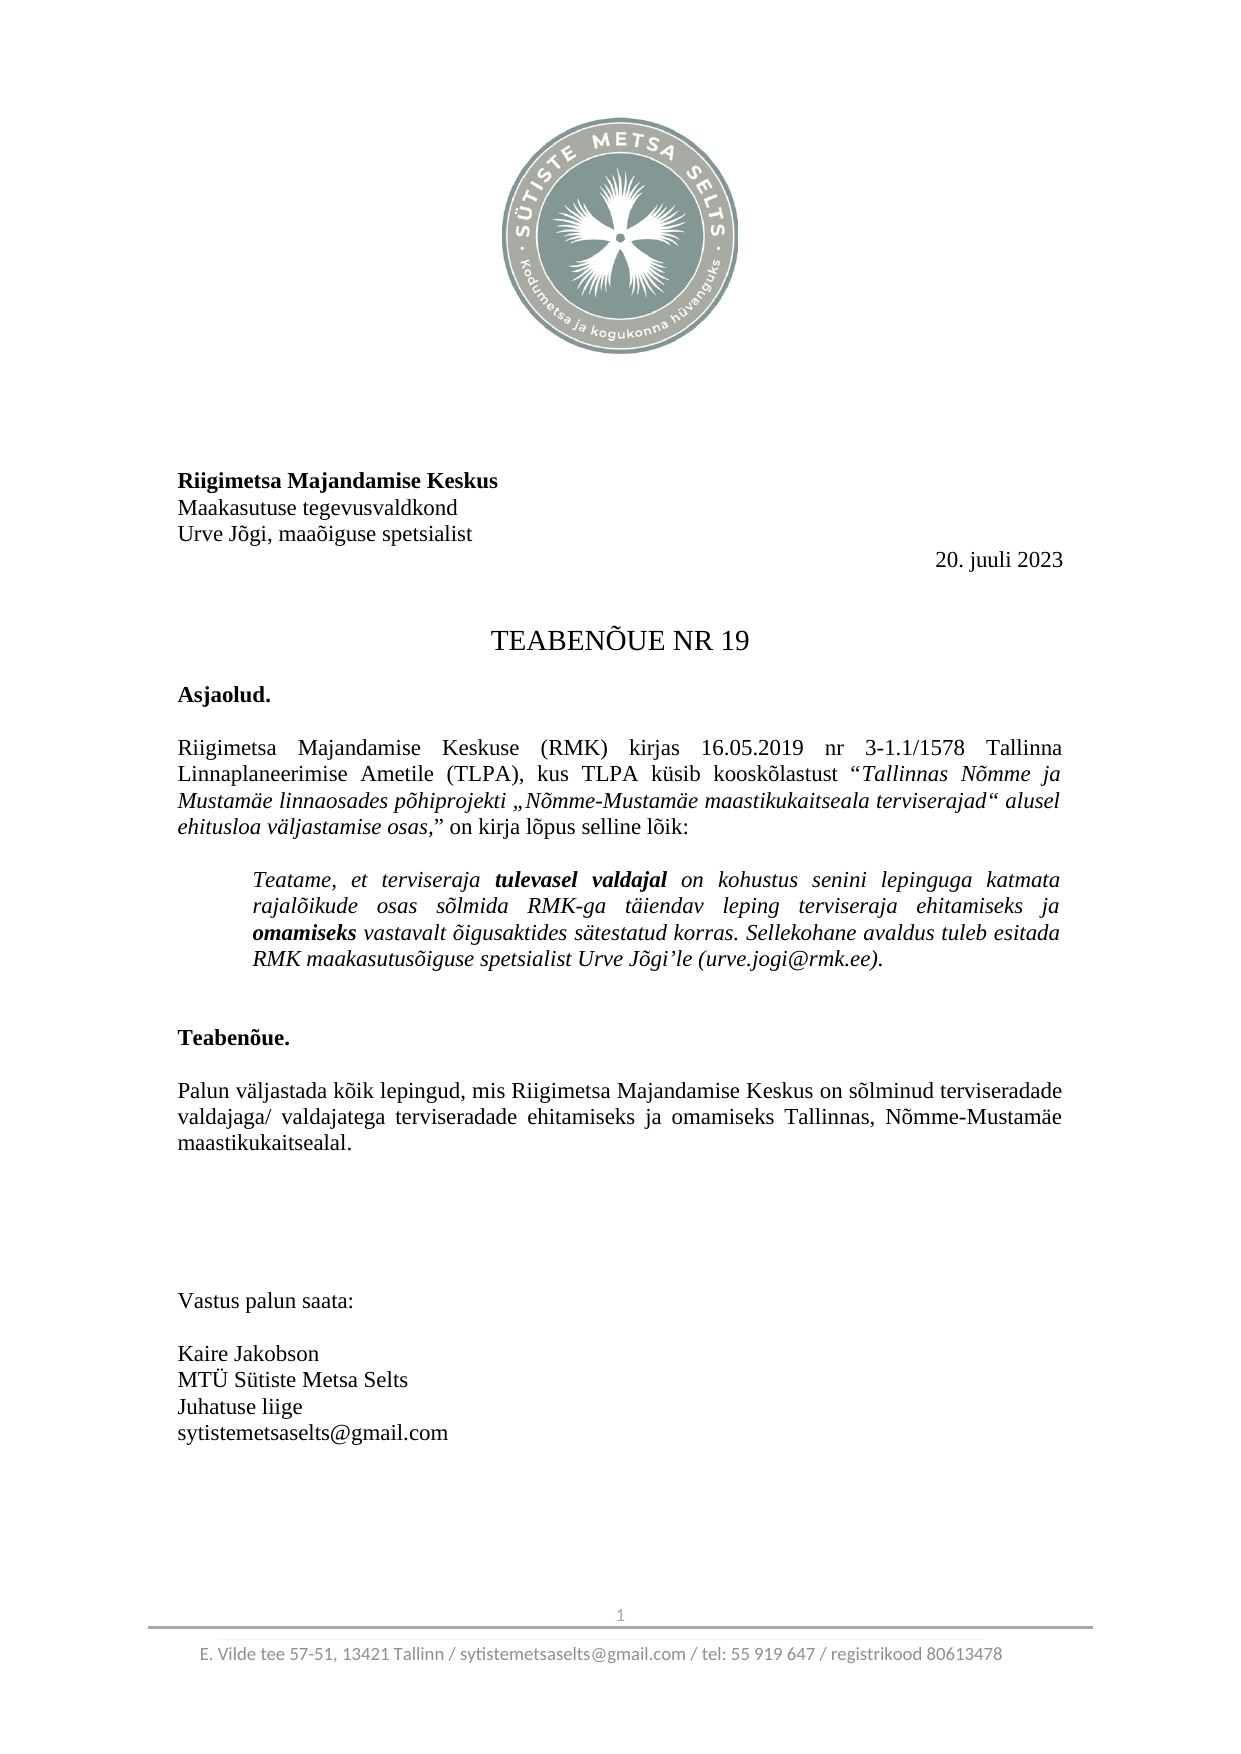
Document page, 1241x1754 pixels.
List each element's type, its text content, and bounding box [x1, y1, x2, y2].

text Urve Jõgi, maaõiguse spetsialist [177, 520, 1063, 546]
picture [501, 117, 738, 354]
text Maakasutuse tegevusvaldkond [177, 494, 1063, 520]
text Teabenõue. [177, 1024, 1063, 1050]
text MTÜ Sütiste Metsa Selts [177, 1367, 1063, 1393]
subtitle TEABENÕUE NR 19 [177, 623, 1063, 656]
text Kaire Jakobson [177, 1340, 1063, 1367]
text sytistemetsaselts@gmail.com [177, 1419, 1063, 1446]
text Vastus palun saata: [177, 1287, 1063, 1314]
text Riigimetsa Majandamise Keskuse (RMK) kirjas 16.05.2019 nr 3-1.1/1578 Tallinna Linnaplaneerimise Ametile (TLPA), kus TLPA küsib kooskõlastust “Tallinnas Nõmme ja Mustamäe linnaosades põhiprojekti „Nõmme-Mustamäe maastikukaitseala terviserajad“ alusel ehitusloa väljastamise osas,” on kirja lõpus selline lõik: [177, 734, 1063, 839]
text Juhatuse liige [177, 1393, 1063, 1419]
text Palun väljastada kõik lepingud, mis Riigimetsa Majandamise Keskus on sõlminud terviseradade valdajaga/ valdajatega terviseradade ehitamiseks ja omamiseks Tallinnas, Nõmme-Mustamäe maastikukaitsealal. [177, 1077, 1063, 1156]
text Asjaolud. [177, 681, 1063, 708]
text 20. juuli 2023 [177, 546, 1063, 573]
text Teatame, et terviseraja tulevasel valdajal on kohustus senini lepinguga katmata rajalõikude osas sõlmida RMK-ga täiendav leping terviseraja ehitamiseks ja omamiseks vastavalt õigusaktides sätestatud korras. Sellekohane avaldus tuleb esitada RMK maakasutusõiguse spetsialist Urve Jõgi’le (urve.jogi@rmk.ee). [252, 866, 1063, 971]
text Riigimetsa Majandamise Keskus [177, 140, 1063, 494]
